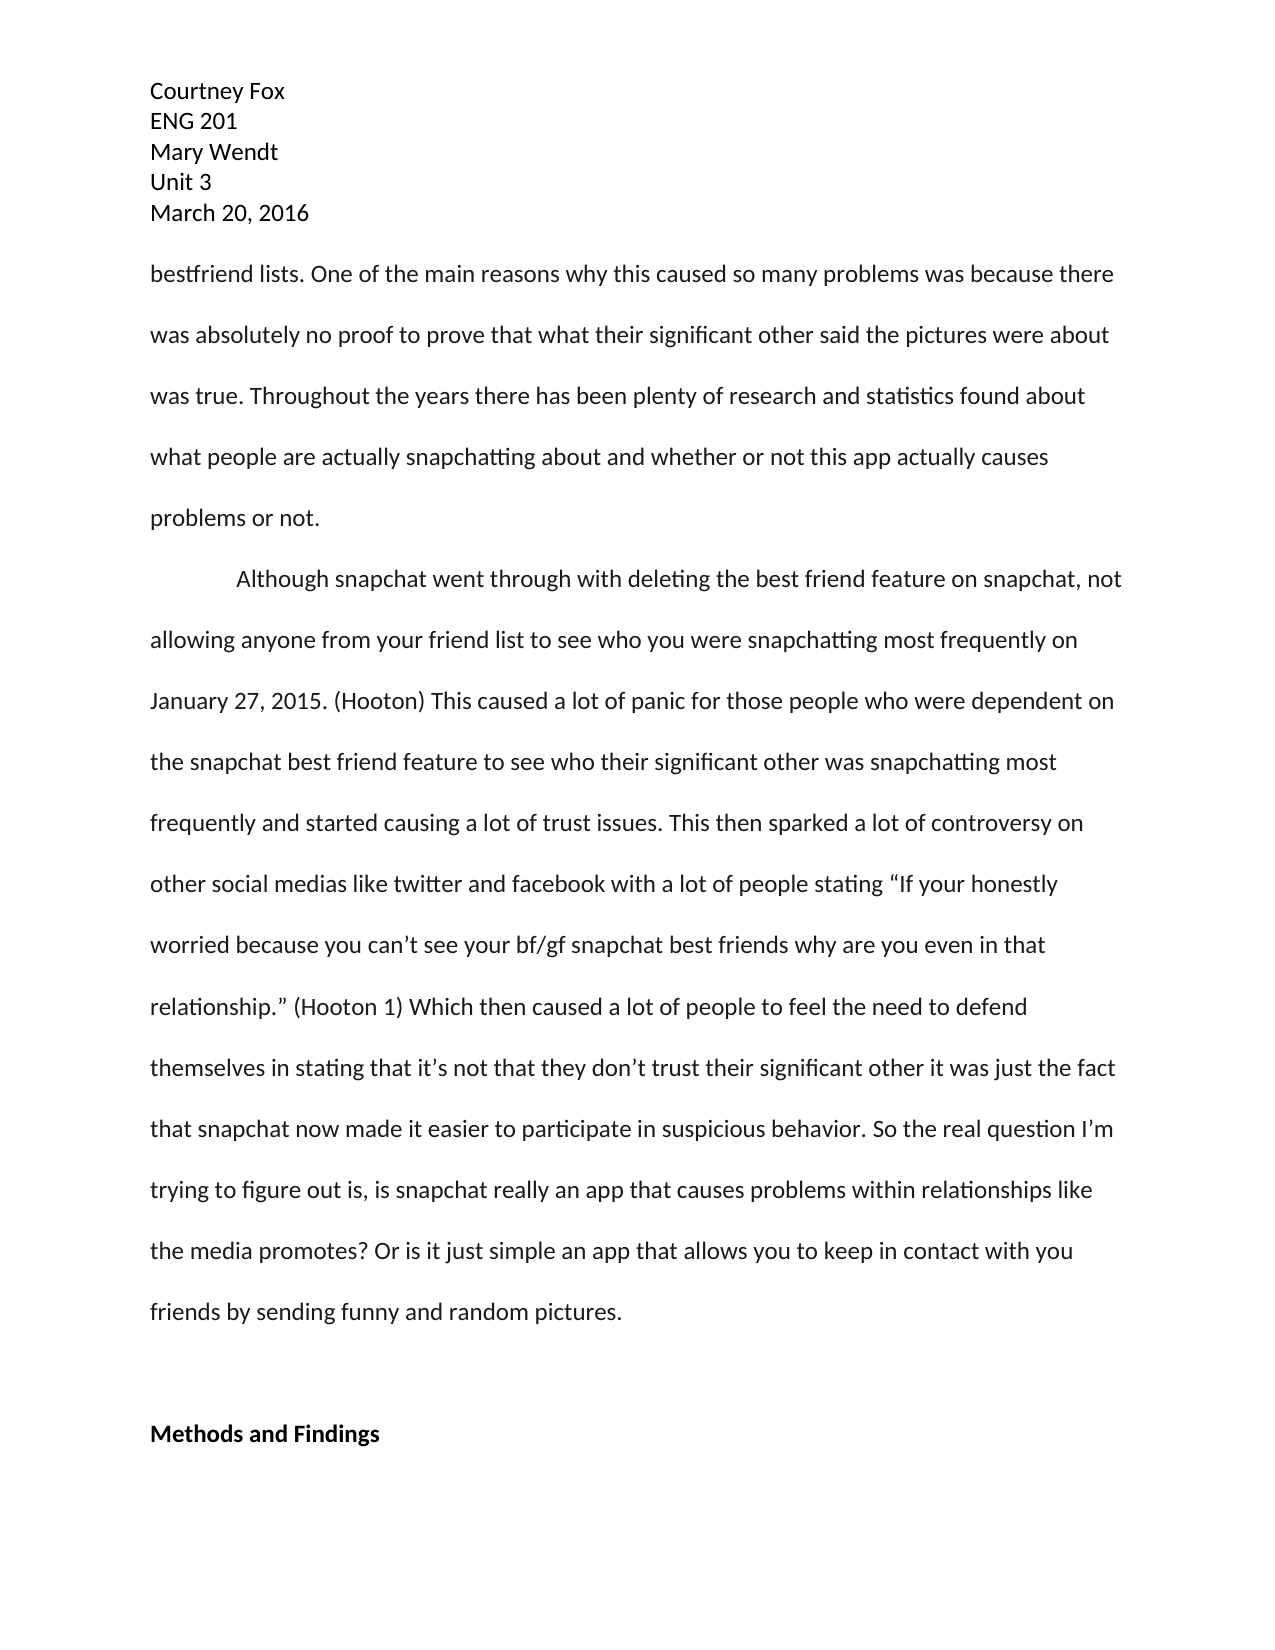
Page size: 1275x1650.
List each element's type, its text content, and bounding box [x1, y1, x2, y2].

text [150, 258, 1125, 533]
text Although snapchat went through with deleting the best friend feature on snapchat, not allowing anyone from your friend list to see who you were snapchatting most frequently on January 27, 2015. (Hooton) This caused a lot of panic for those people who were dependent on the snapchat best friend feature to see who their significant other was snapchatting most frequently and started causing a lot of trust issues. This then sparked a lot of controversy on other social medias like twitter and facebook with a lot of people stating “If your honestly worried because you can’t see your bf/gf snapchat best friends why are you even in that relationship.” (Hooton 1) Which then caused a lot of people to feel the need to defend themselves in stating that it’s not that they don’t trust their significant other it was just the fact that snapchat now made it easier to participate in suspicious behavior. So the real question I’m trying to figure out is, is snapchat really an app that causes problems within relationships like the media promotes? Or is it just simple an app that allows you to keep in contact with you friends by sending funny and random pictures. [150, 563, 1125, 1326]
text Methods and Findings [150, 1418, 1125, 1448]
